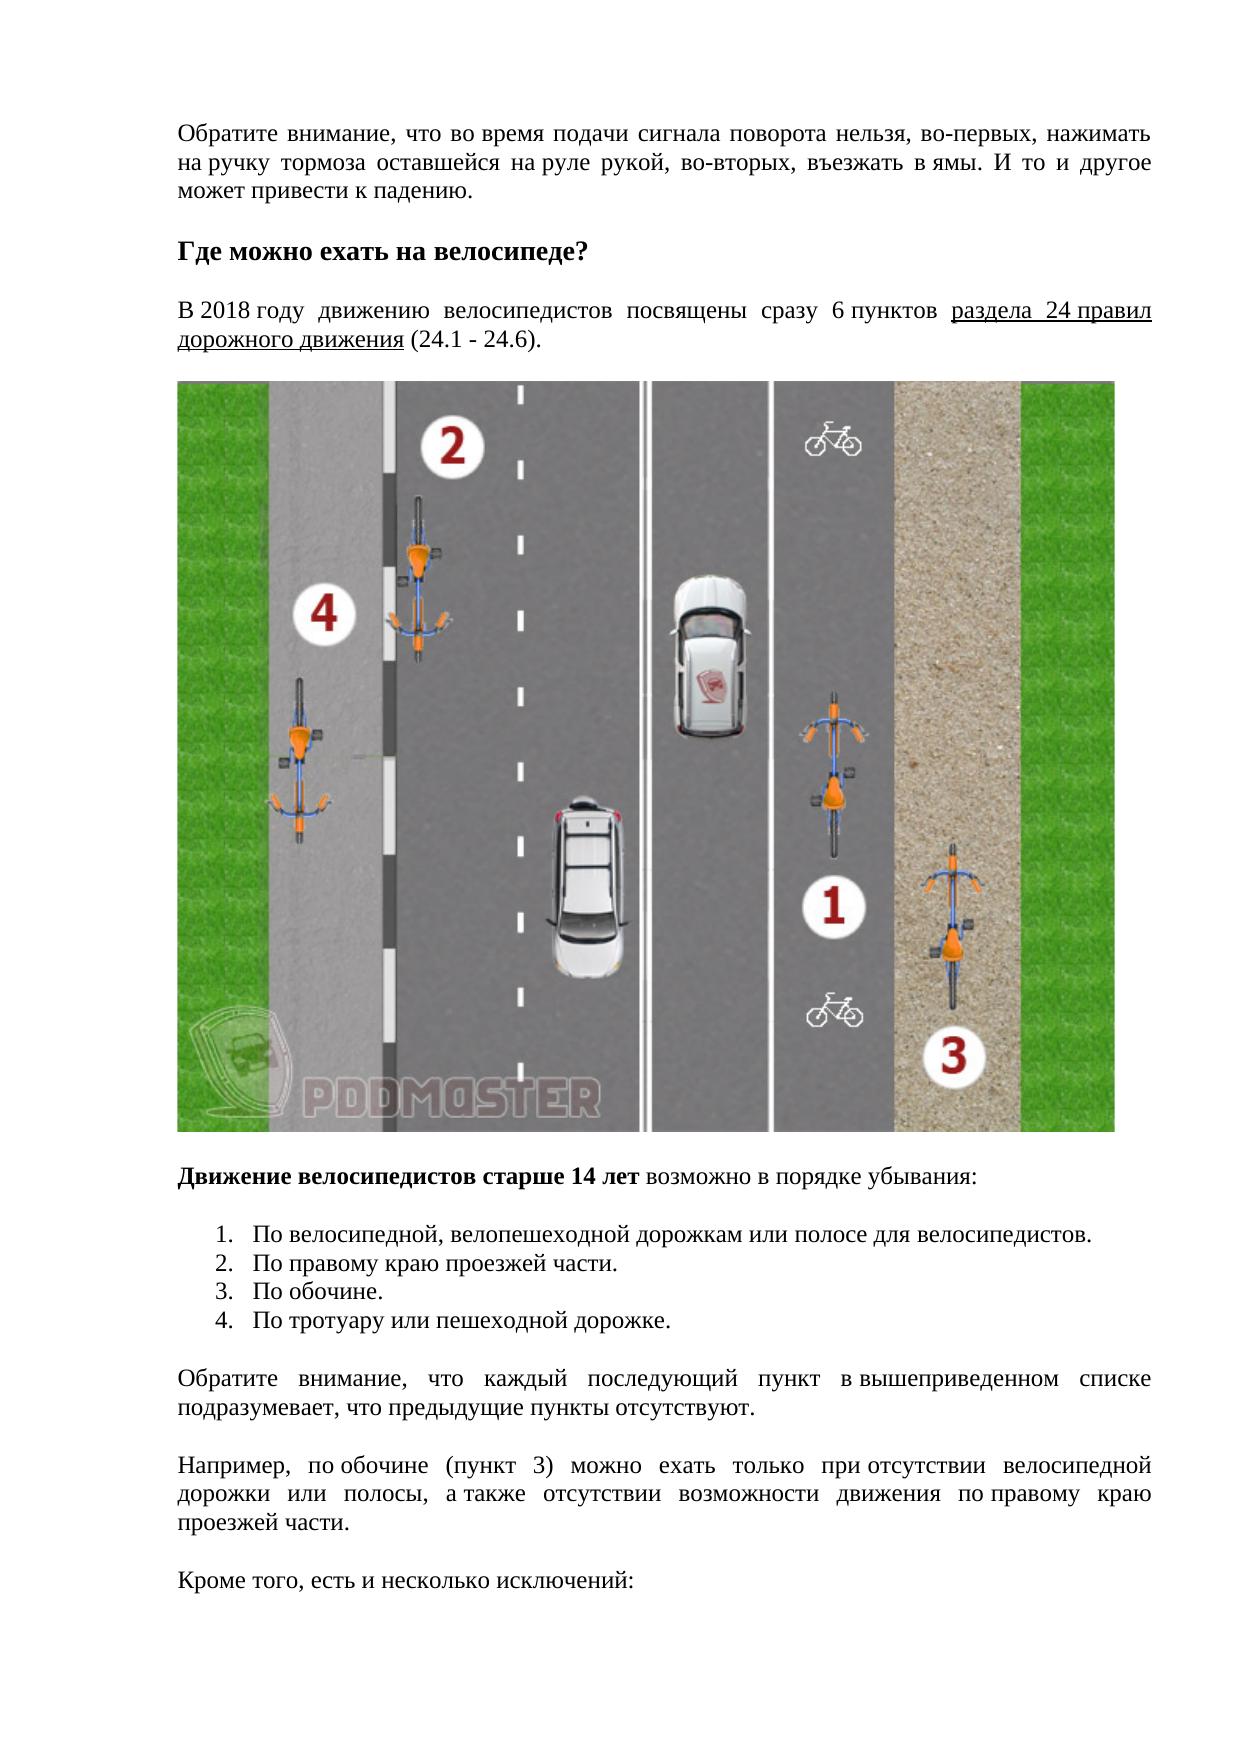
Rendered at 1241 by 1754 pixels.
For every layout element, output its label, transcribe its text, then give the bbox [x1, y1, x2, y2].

list По велосипедной, велопешеходной дорожкам или полосе для велосипедистов. [215, 1219, 1152, 1248]
text Кроме того, есть и несколько исключений: [177, 1565, 1152, 1594]
text Например, по обочине (пункт 3) можно ехать только при отсутствии велосипедной дорожки или полосы, а также отсутствии возможности движения по правому краю проезжей части. [177, 1450, 1152, 1536]
text Обратите внимание, что каждый последующий пункт в вышеприведенном списке подразумевает, что предыдущие пункты отсутствуют. [177, 1363, 1152, 1421]
text Движение велосипедистов старше 14 лет возможно в порядке убывания: [177, 1161, 1152, 1190]
text В 2018 году движению велосипедистов посвящены сразу 6 пунктов раздела 24 правил дорожного движения (24.1 - 24.6). [177, 295, 1152, 353]
list По правому краю проезжей части. [215, 1248, 1152, 1276]
list По обочине. [215, 1276, 1152, 1305]
picture [177, 381, 1115, 1132]
list По тротуару или пешеходной дорожке. [215, 1305, 1152, 1334]
text Где можно ехать на велосипеде? [177, 233, 1152, 266]
text Обратите внимание, что во время подачи сигнала поворота нельзя, во-первых, нажимать на ручку тормоза оставшейся на руле рукой, во-вторых, въезжать в ямы. И то и другое может привести к падению. [177, 118, 1152, 204]
